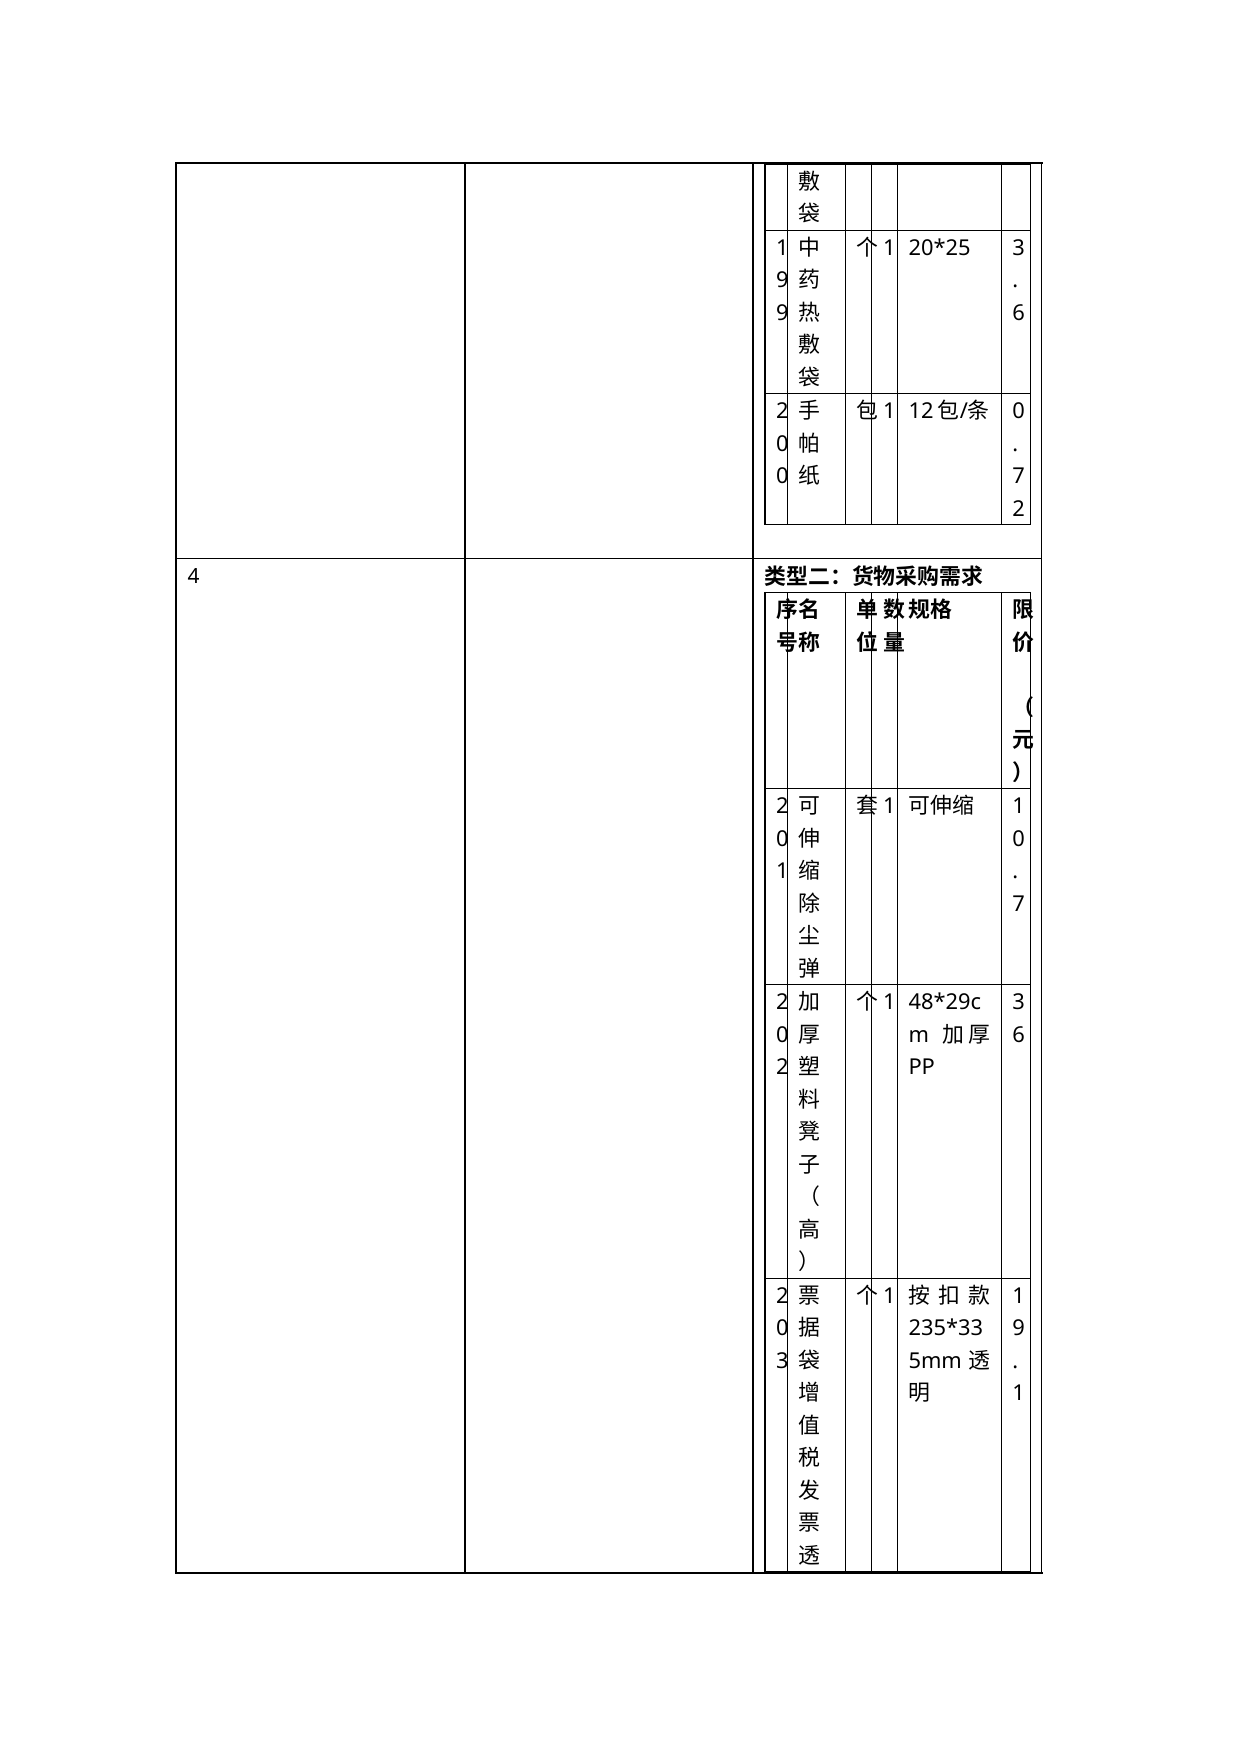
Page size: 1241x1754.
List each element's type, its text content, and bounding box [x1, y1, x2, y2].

table_cell [466, 164, 752, 558]
table_cell 3 [177, 164, 464, 558]
table_cell [466, 559, 752, 1572]
table_cell 4 [177, 559, 464, 1572]
table_cell 类型二：货物采购需求 [754, 164, 1041, 558]
table_cell 类型二：货物采购需求 [754, 559, 1041, 1572]
